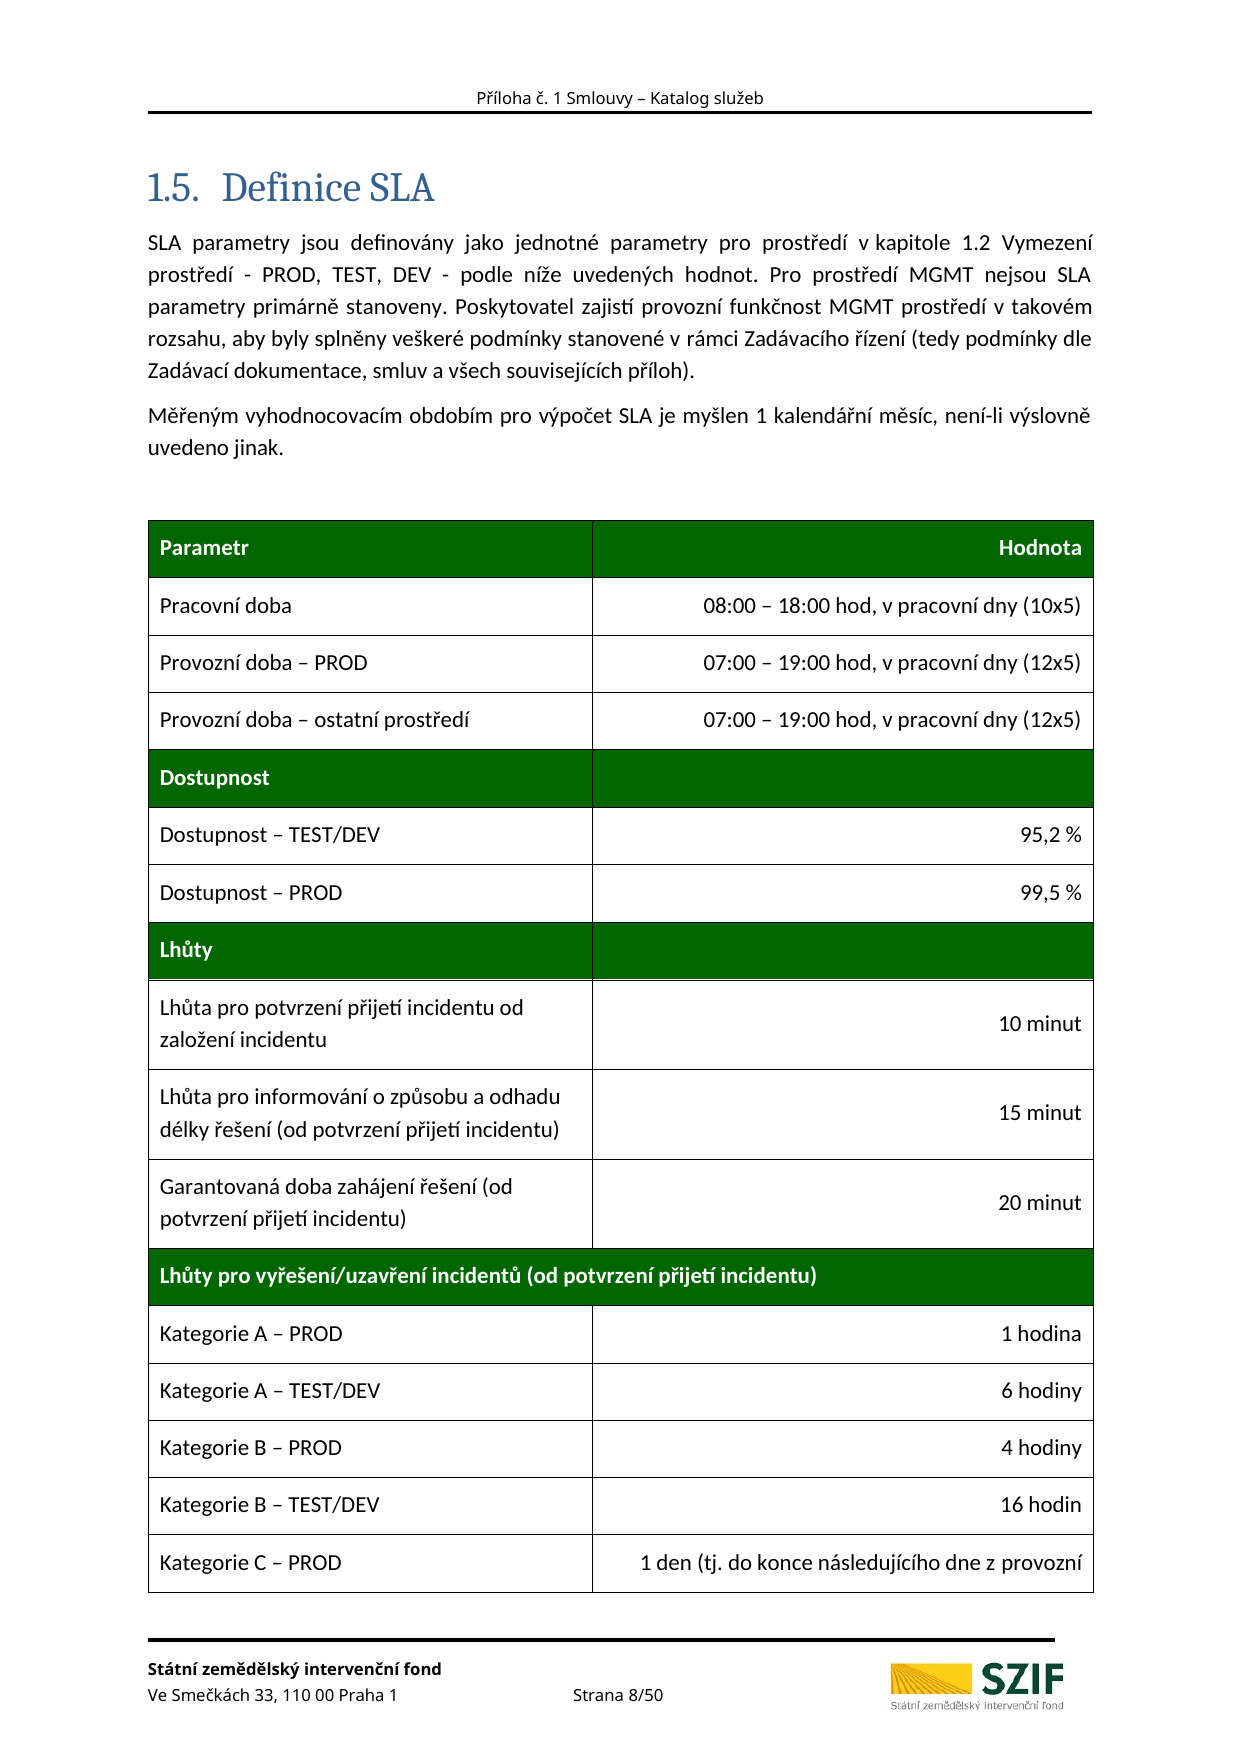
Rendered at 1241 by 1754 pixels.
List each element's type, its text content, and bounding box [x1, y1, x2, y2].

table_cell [593, 1535, 1093, 1592]
table_cell 20 minut [593, 1160, 1093, 1248]
table_cell Kategorie B – TEST/DEV [149, 1478, 592, 1534]
table_cell Kategorie A – TEST/DEV [149, 1364, 592, 1420]
table_header Hodnota [593, 521, 1093, 577]
subtitle Definice SLA [148, 164, 1092, 212]
table_cell Provozní doba – ostatní prostředí [149, 693, 592, 749]
table_cell 95,2 % [593, 808, 1093, 864]
table_header Parametr [149, 521, 592, 577]
text SLA parametry jsou definovány jako jednotné parametry pro prostředí v kapitole 1.2 Vymezení prostředí - PROD, TEST, DEV - podle níže uvedených hodnot. Pro prostředí MGMT nejsou SLA parametry primárně stanoveny. Poskytovatel zajistí provozní funkčnost MGMT prostředí v takovém rozsahu, aby byly splněny veškeré podmínky stanovené v rámci Zadávacího řízení (tedy podmínky dle Zadávací dokumentace, smluv a všech souvisejících příloh). [148, 228, 1092, 384]
table_cell 16 hodin [593, 1478, 1093, 1534]
table_cell 08:00 – 18:00 hod, v pracovní dny (10x5) [593, 578, 1093, 634]
table_cell 15 minut [593, 1070, 1093, 1158]
table_cell Lhůty [149, 923, 592, 979]
table_cell 99,5 % [593, 865, 1093, 922]
table_cell 07:00 – 19:00 hod, v pracovní dny (12x5) [593, 693, 1093, 749]
table_cell [593, 750, 1093, 807]
table_cell [593, 923, 1093, 979]
table_cell Dostupnost [149, 750, 592, 807]
table_cell 1 hodina [593, 1306, 1093, 1362]
table_cell 6 hodiny [593, 1364, 1093, 1420]
table_cell 07:00 – 19:00 hod, v pracovní dny (12x5) [593, 636, 1093, 692]
table_cell Kategorie A – PROD [149, 1306, 592, 1362]
table_cell Kategorie B – PROD [149, 1421, 592, 1477]
table_cell 10 minut [593, 981, 1093, 1069]
table_cell Dostupnost – PROD [149, 865, 592, 922]
table_cell Dostupnost – TEST/DEV [149, 808, 592, 864]
table_cell Pracovní doba [149, 578, 592, 634]
table_cell Lhůty pro vyřešení/uzavření incidentů (od potvrzení přijetí incidentu) [149, 1249, 1093, 1305]
picture [887, 1662, 1065, 1710]
table_cell Lhůta pro informování o způsobu a odhadu délky řešení (od potvrzení přijetí incidentu) [149, 1070, 592, 1158]
table_cell Garantovaná doba zahájení řešení (od potvrzení přijetí incidentu) [149, 1160, 592, 1248]
table_cell Provozní doba – PROD [149, 636, 592, 692]
table_cell Lhůta pro potvrzení přijetí incidentu od založení incidentu [149, 981, 592, 1069]
text Měřeným vyhodnocovacím obdobím pro výpočet SLA je myšlen 1 kalendářní měsíc, není-li výslovně uvedeno jinak. [148, 401, 1092, 461]
table_cell Kategorie C – PROD [149, 1535, 592, 1592]
table_cell 4 hodiny [593, 1421, 1093, 1477]
